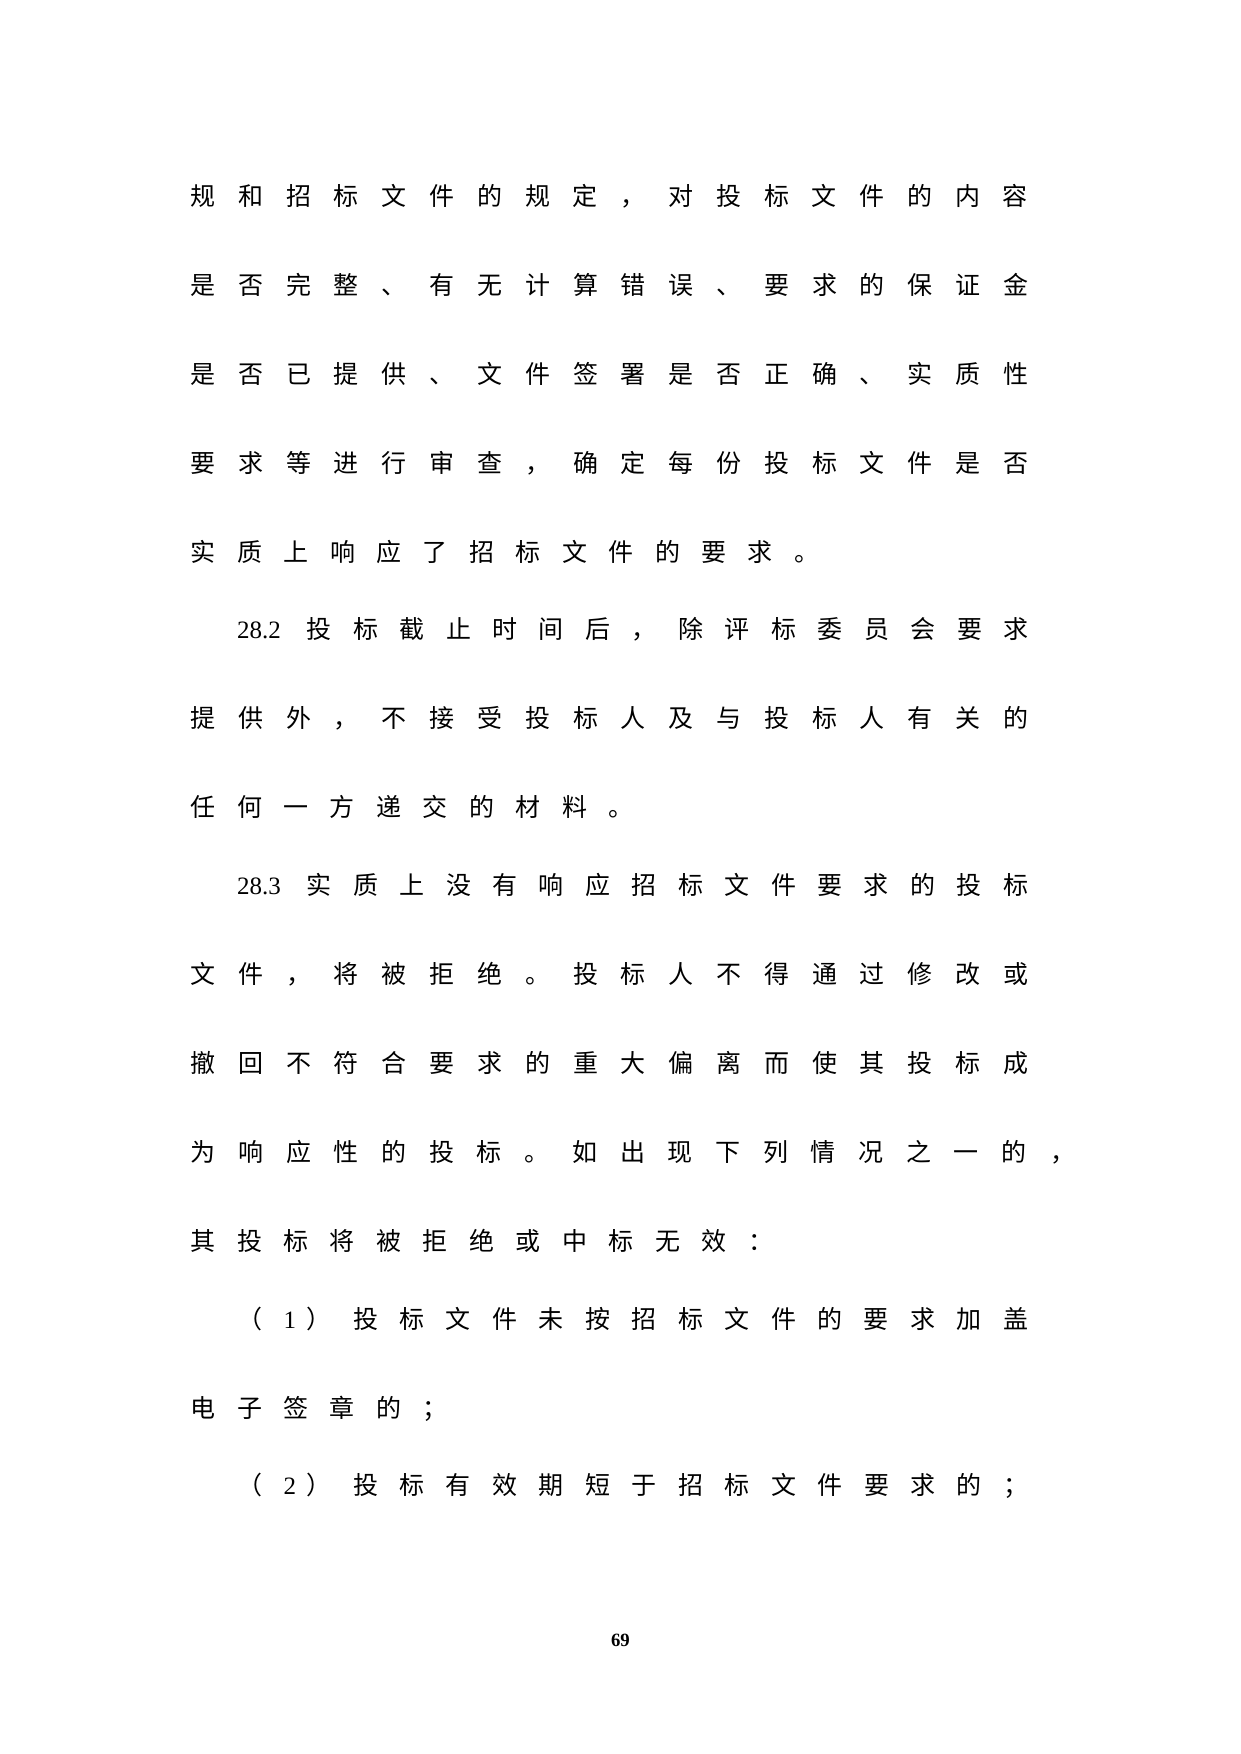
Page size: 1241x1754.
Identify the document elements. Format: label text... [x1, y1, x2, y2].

text 28.3 实质上没有响应招标文件要求的投标文件，将被拒绝。投标人不得通过修改或撤回不符合要求的重大偏离而使其投标成为响应性的投标。如出现下列情况之一的，其投标将被拒绝或中标无效： [190, 854, 1050, 1269]
text （2）投标有效期短于招标文件要求的； [190, 1454, 1050, 1513]
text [190, 164, 1050, 580]
text （1）投标文件未按招标文件的要求加盖电子签章的； [190, 1288, 1050, 1436]
text 28.2 投标截止时间后，除评标委员会要求提供外，不接受投标人及与投标人有关的任何一方递交的材料。 [190, 598, 1050, 836]
